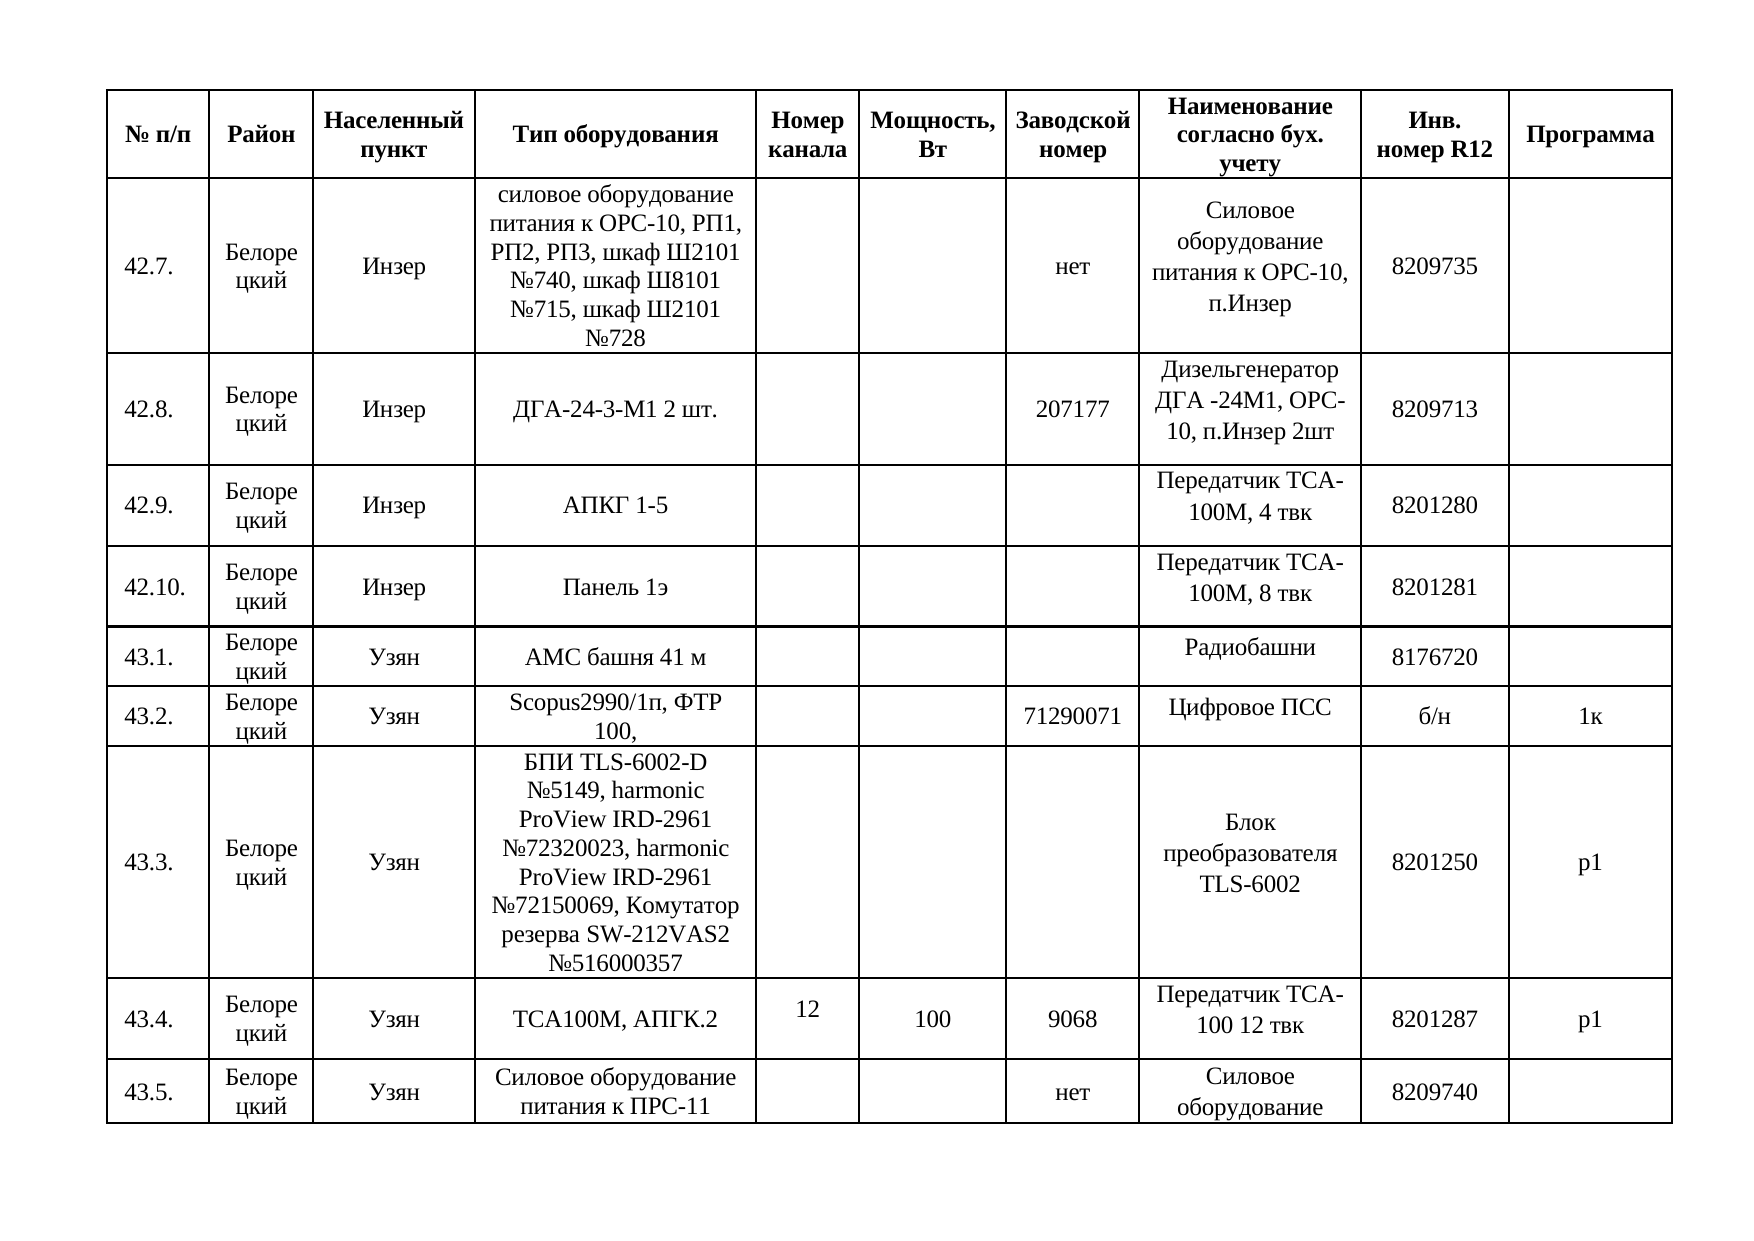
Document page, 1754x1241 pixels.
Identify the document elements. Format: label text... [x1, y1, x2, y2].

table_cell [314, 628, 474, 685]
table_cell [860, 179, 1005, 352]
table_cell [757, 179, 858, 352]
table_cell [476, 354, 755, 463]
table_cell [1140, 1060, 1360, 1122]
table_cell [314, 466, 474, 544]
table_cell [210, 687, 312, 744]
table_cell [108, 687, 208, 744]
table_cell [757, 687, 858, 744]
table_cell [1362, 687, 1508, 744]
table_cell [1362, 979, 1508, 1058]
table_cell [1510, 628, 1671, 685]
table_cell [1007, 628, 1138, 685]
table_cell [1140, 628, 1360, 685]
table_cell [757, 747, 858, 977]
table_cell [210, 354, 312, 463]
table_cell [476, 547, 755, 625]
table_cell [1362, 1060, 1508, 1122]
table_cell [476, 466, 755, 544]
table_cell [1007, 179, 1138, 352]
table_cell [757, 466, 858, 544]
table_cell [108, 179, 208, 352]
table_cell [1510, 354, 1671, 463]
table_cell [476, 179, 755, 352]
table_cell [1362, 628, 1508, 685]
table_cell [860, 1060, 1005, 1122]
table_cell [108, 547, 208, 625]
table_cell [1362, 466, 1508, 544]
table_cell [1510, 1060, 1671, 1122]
table_header Район [210, 91, 312, 177]
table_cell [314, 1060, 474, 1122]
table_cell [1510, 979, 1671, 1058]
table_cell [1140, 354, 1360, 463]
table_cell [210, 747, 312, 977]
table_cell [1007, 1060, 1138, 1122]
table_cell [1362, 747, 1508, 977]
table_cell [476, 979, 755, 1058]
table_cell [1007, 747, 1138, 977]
table_header Номер канала [757, 91, 858, 177]
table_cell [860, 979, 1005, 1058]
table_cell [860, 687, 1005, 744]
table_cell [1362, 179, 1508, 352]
table_header № п/п [108, 91, 208, 177]
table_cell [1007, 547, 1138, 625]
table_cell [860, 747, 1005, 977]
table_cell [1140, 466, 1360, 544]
table_header Заводской номер [1007, 91, 1138, 177]
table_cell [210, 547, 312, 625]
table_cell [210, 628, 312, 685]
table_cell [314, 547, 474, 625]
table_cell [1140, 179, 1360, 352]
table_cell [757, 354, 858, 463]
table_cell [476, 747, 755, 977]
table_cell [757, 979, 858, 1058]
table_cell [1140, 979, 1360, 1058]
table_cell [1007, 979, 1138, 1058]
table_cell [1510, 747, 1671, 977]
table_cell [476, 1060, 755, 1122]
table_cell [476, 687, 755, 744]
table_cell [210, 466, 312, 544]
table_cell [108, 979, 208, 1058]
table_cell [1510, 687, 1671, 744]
table_header Тип оборудования [476, 91, 755, 177]
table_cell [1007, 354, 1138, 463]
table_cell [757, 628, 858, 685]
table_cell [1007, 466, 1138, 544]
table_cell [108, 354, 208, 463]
table_header Инв. номер R12 [1362, 91, 1508, 177]
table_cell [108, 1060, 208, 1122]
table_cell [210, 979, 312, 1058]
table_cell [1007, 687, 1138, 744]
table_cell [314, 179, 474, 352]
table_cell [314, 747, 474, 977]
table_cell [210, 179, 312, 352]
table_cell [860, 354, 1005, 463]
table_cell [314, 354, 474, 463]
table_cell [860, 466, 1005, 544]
table_header Наименование согласно бух. учету [1140, 91, 1360, 177]
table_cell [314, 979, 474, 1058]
table_header Мощность, Вт [860, 91, 1005, 177]
table_header Программа [1510, 91, 1671, 177]
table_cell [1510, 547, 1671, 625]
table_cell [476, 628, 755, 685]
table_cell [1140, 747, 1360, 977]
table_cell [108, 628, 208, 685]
table_header Населенный пункт [314, 91, 474, 177]
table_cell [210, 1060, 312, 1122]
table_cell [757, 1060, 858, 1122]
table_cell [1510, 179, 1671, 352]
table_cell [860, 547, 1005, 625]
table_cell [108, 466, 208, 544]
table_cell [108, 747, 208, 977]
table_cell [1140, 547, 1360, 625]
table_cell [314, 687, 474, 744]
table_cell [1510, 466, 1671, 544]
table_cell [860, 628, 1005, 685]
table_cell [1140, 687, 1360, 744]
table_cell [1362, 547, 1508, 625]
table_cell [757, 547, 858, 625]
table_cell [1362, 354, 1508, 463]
